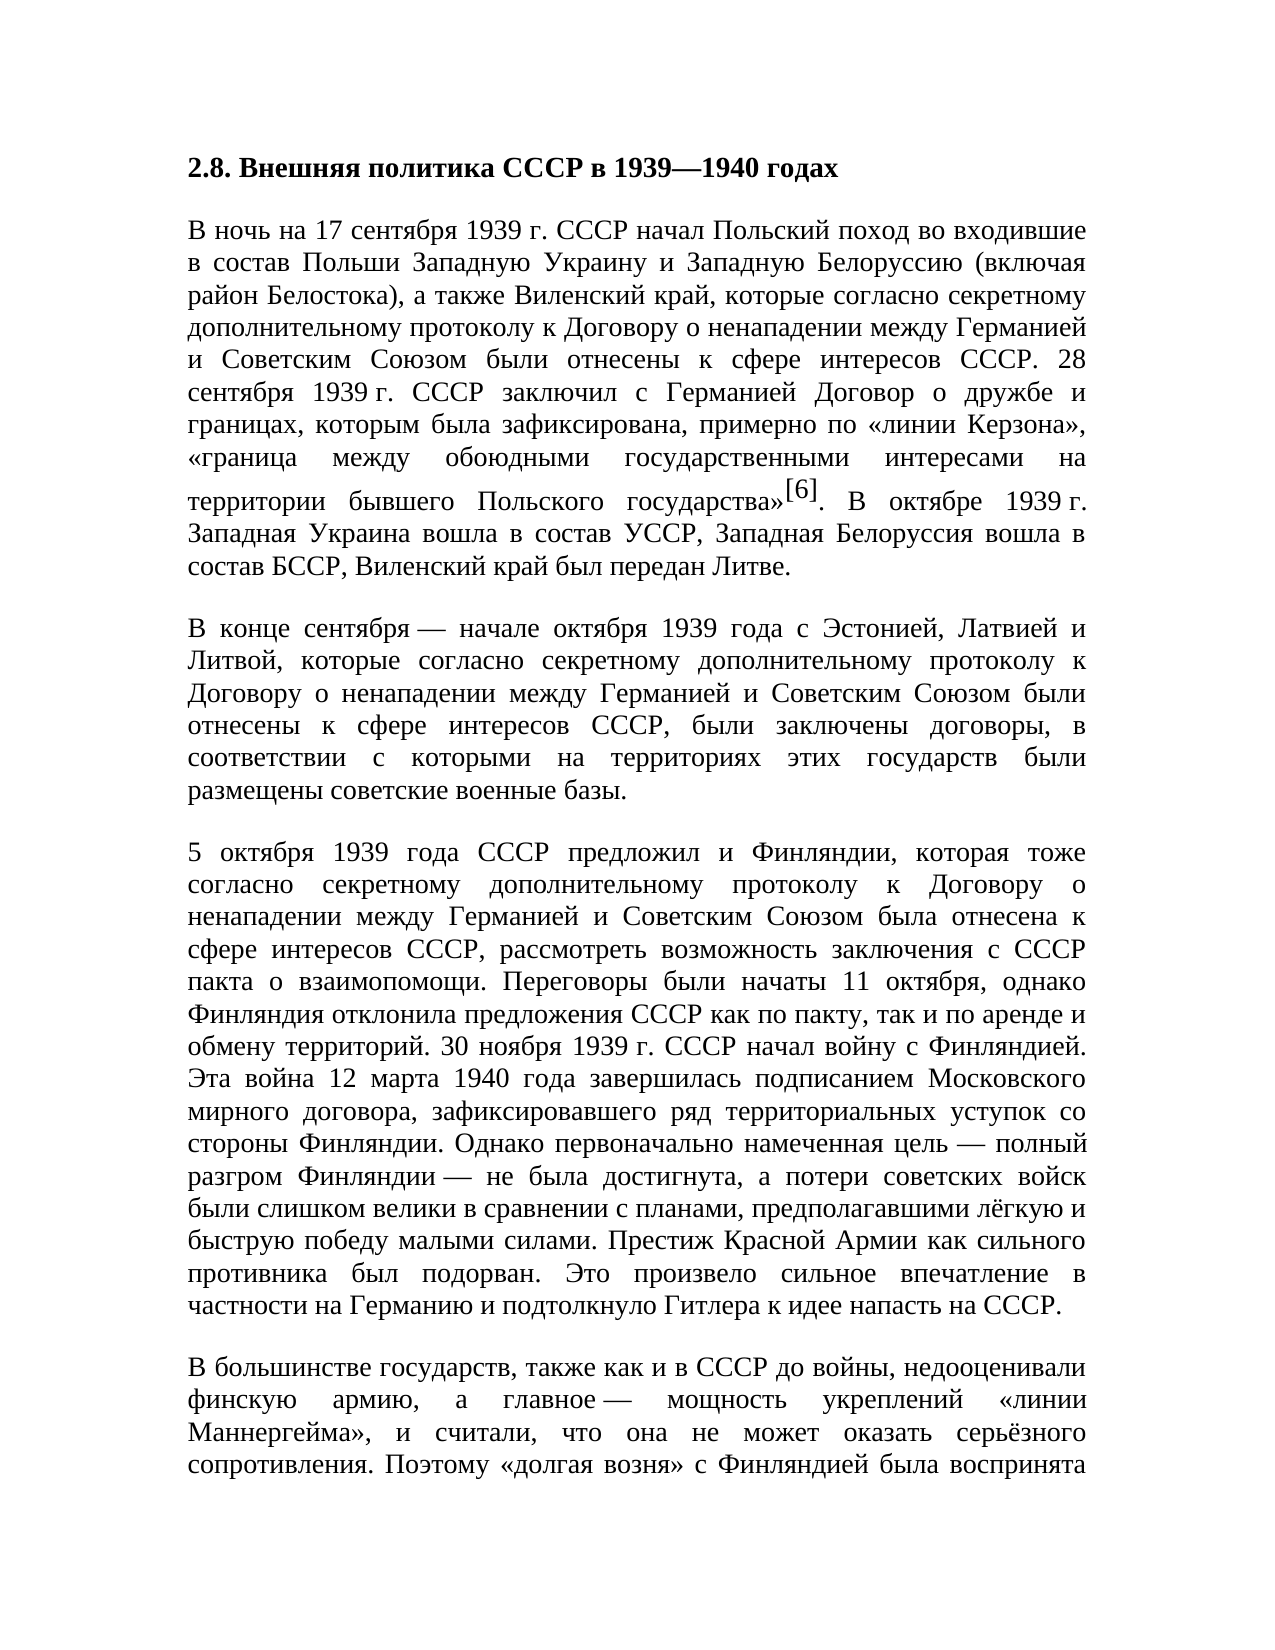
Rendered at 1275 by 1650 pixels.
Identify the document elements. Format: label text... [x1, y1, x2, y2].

list 2.8. Внешняя политика СССР в 1939—1940 годах [187, 150, 1087, 183]
text 5 октября 1939 года СССР предложил и Финляндии, которая тоже согласно секретному дополнительному протоколу к Договору о ненападении между Германией и Советским Союзом была отнесена к сфере интересов СССР, рассмотреть возможность заключения с СССР пакта о взаимопомощи. Переговоры были начаты 11 октября, однако Финляндия отклонила предложения СССР как по пакту, так и по аренде и обмену территорий. 30 ноября 1939 г. СССР начал войну с Финляндией. Эта война 12 марта 1940 года завершилась подписанием Московского мирного договора, зафиксировавшего ряд территориальных уступок со стороны Финляндии. Однако первоначально намеченная цель — полный разгром Финляндии — не была достигнута, а потери советских войск были слишком велики в сравнении с планами, предполагавшими лёгкую и быструю победу малыми силами. Престиж Красной Армии как сильного противника был подорван. Это произвело сильное впечатление в частности на Германию и подтолкнуло Гитлера к идее напасть на СССР. [187, 835, 1087, 1321]
text В ночь на 17 сентября 1939 г. СССР начал Польский поход во входившие в состав Польши Западную Украину и Западную Белоруссию (включая район Белостока), а также Виленский край, которые согласно секретному дополнительному протоколу к Договору о ненападении между Германией и Советским Союзом были отнесены к сфере интересов СССР. 28 сентября 1939 г. СССР заключил с Германией Договор о дружбе и границах, которым была зафиксирована, примерно по «линии Керзона», «граница между обоюдными государственными интересами на территории бывшего Польского государства»[6]. В октябре 1939 г. Западная Украина вошла в состав УССР, Западная Белоруссия вошла в состав БССР, Виленский край был передан Литве. [187, 213, 1087, 581]
text В конце сентября — начале октября 1939 года с Эстонией, Латвией и Литвой, которые согласно секретному дополнительному протоколу к Договору о ненападении между Германией и Советским Союзом были отнесены к сфере интересов СССР, были заключены договоры, в соответствии с которыми на территориях этих государств были размещены советские военные базы. [187, 611, 1087, 805]
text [187, 1350, 1087, 1480]
